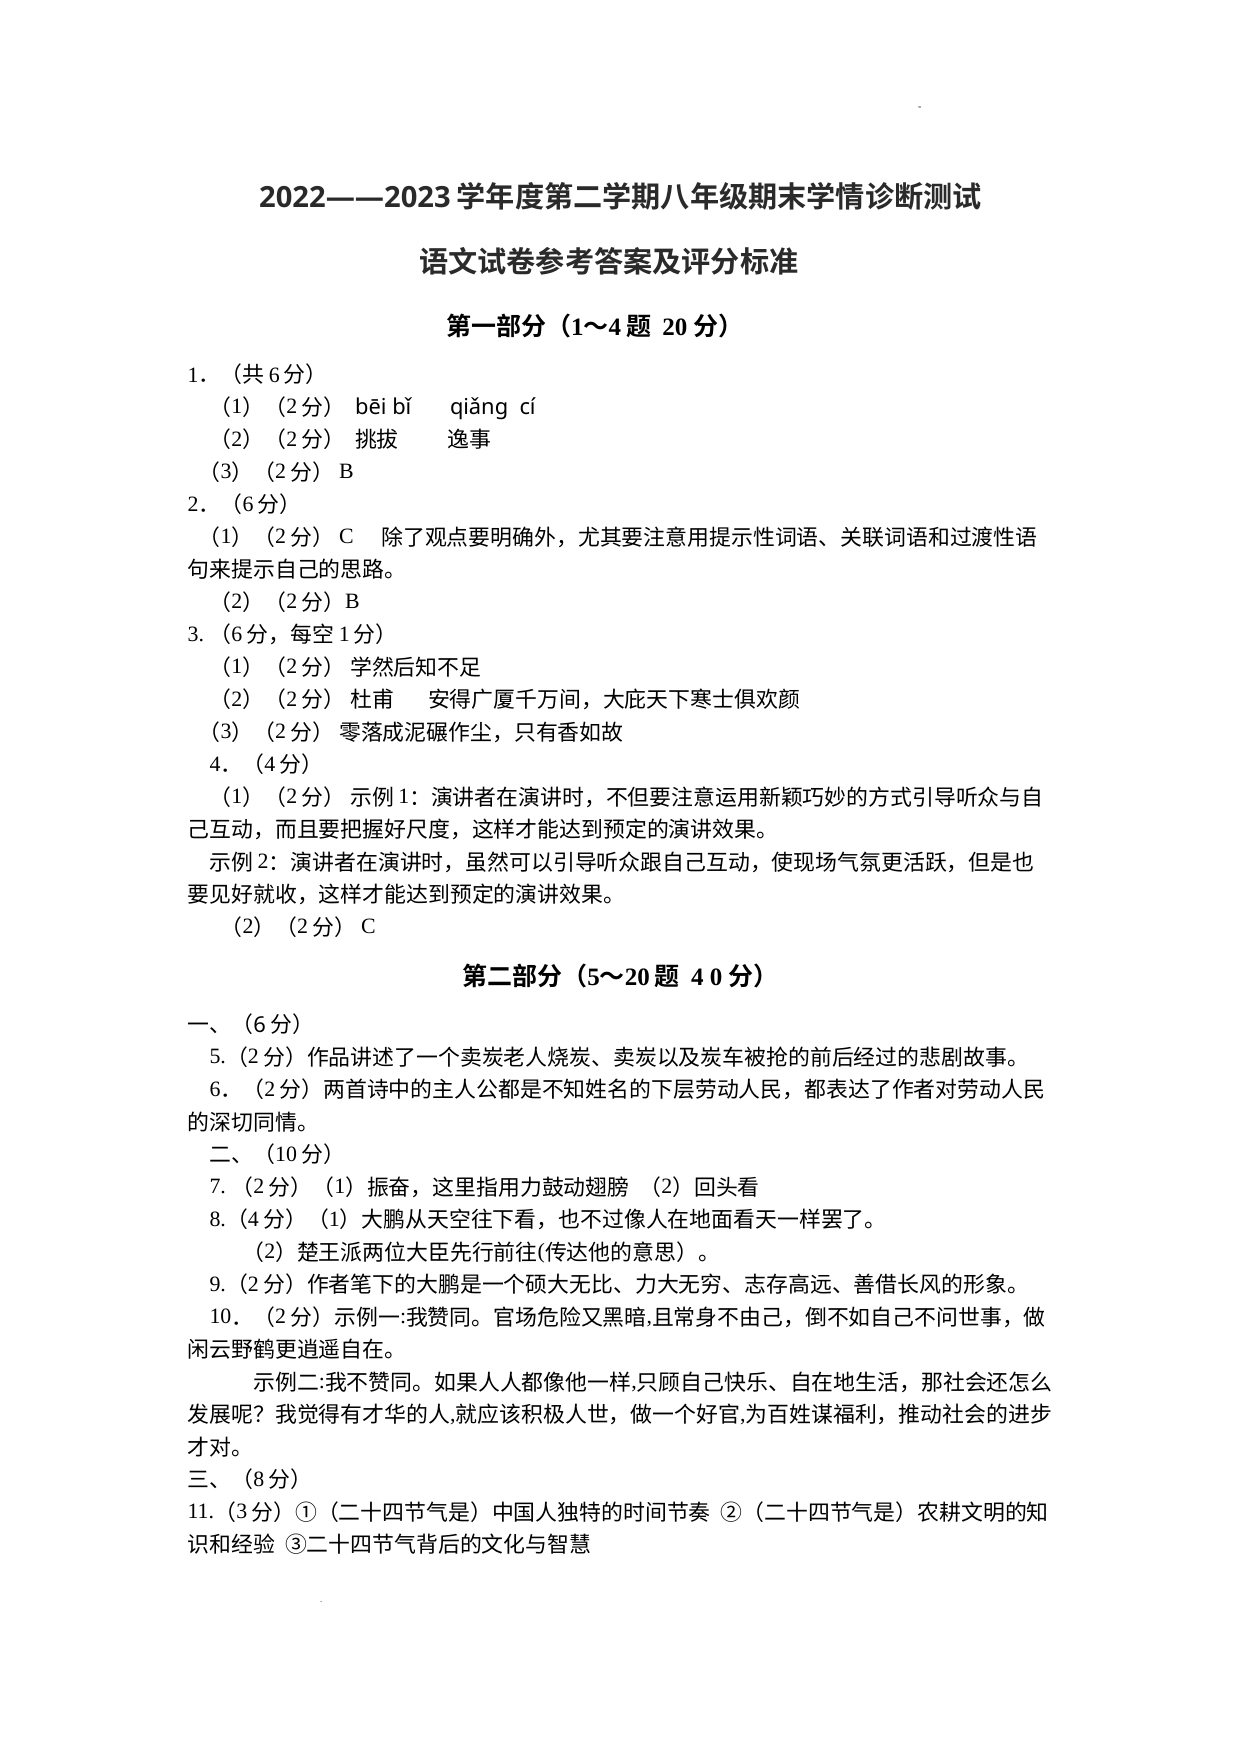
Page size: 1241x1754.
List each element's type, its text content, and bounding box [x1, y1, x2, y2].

list 8.（4分）（1）大鹏从天空往下看，也不过像人在地面看天一样罢了。 [187, 1202, 1053, 1234]
list 二、（10分） [187, 1137, 1053, 1169]
list （1）（2分） bēi bǐ qiǎnɡ cí [187, 389, 1053, 422]
list （2）（2分） C [187, 909, 1053, 942]
text 1．（共6分） [187, 357, 1053, 389]
list （1）（2分） 学然后知不足 [187, 649, 1053, 682]
text 2022——2023学年度第二学期八年级期末学情诊断测试 [187, 162, 1053, 227]
text 第二部分（5～20题 4 0 分） [187, 942, 1053, 1007]
text 第一部分（1～4题 20 分） [187, 292, 1053, 357]
list 9.（2分）作者笔下的大鹏是一个硕大无比、力大无穷、志存高远、善借长风的形象。 [187, 1267, 1053, 1299]
list （2）（2分） 挑拔 逸事 [187, 422, 1053, 454]
text （1）（2分） C 除了观点要明确外，尤其要注意用提示性词语、关联词语和过渡性语句来提示自己的思路。 [187, 519, 1053, 584]
list 7. （2分）（1）振奋，这里指用力鼓动翅膀 （2）回头看 [187, 1169, 1053, 1202]
list 5.（2分）作品讲述了一个卖炭老人烧炭、卖炭以及炭车被抢的前后经过的悲剧故事。 [187, 1039, 1053, 1072]
list 10．（2分）示例一:我赞同。官场危险又黑暗,且常身不由己，倒不如自己不问世事，做闲云野鹤更逍遥自在。 [187, 1299, 1053, 1364]
list 示例二:我不赞同。如果人人都像他一样,只顾自己快乐、自在地生活，那社会还怎么发展呢？我觉得有才华的人,就应该积极人世，做一个好官,为百姓谋福利，推动社会的进步才对。 [187, 1364, 1053, 1462]
text （3）（2分） 零落成泥碾作尘，只有香如故 [187, 714, 1053, 747]
list （2）楚王派两位大臣先行前往(传达他的意思）。 [187, 1234, 1053, 1267]
text 2．（6分） [187, 487, 1053, 519]
list 3. （6分，每空1分） [187, 617, 1053, 649]
list 4．（4分） [187, 747, 1053, 779]
list （1）（2分） 示例1：演讲者在演讲时，不但要注意运用新颖巧妙的方式引导听众与自己互动，而且要把握好尺度，这样才能达到预定的演讲效果。 [187, 779, 1053, 844]
list 三、（8分） [187, 1462, 1053, 1494]
text （3）（2分） B [187, 454, 1053, 487]
text 11.（3分）①（二十四节气是）中国人独特的时间节奏 ②（二十四节气是）农耕文明的知识和经验 ③二十四节气背后的文化与智慧 [187, 1494, 1053, 1559]
list 示例2：演讲者在演讲时，虽然可以引导听众跟自己互动，使现场气氛更活跃，但是也要见好就收，这样才能达到预定的演讲效果。 [187, 844, 1053, 909]
text （2）（2分）B [187, 584, 1053, 617]
list （2）（2分） 杜甫 安得广厦千万间，大庇天下寒士俱欢颜 [187, 682, 1053, 714]
list 6．（2分）两首诗中的主人公都是不知姓名的下层劳动人民，都表达了作者对劳动人民的深切同情。 [187, 1072, 1053, 1137]
text 语文试卷参考答案及评分标准 [187, 227, 1053, 292]
text 一、（6分） [187, 1007, 1053, 1039]
